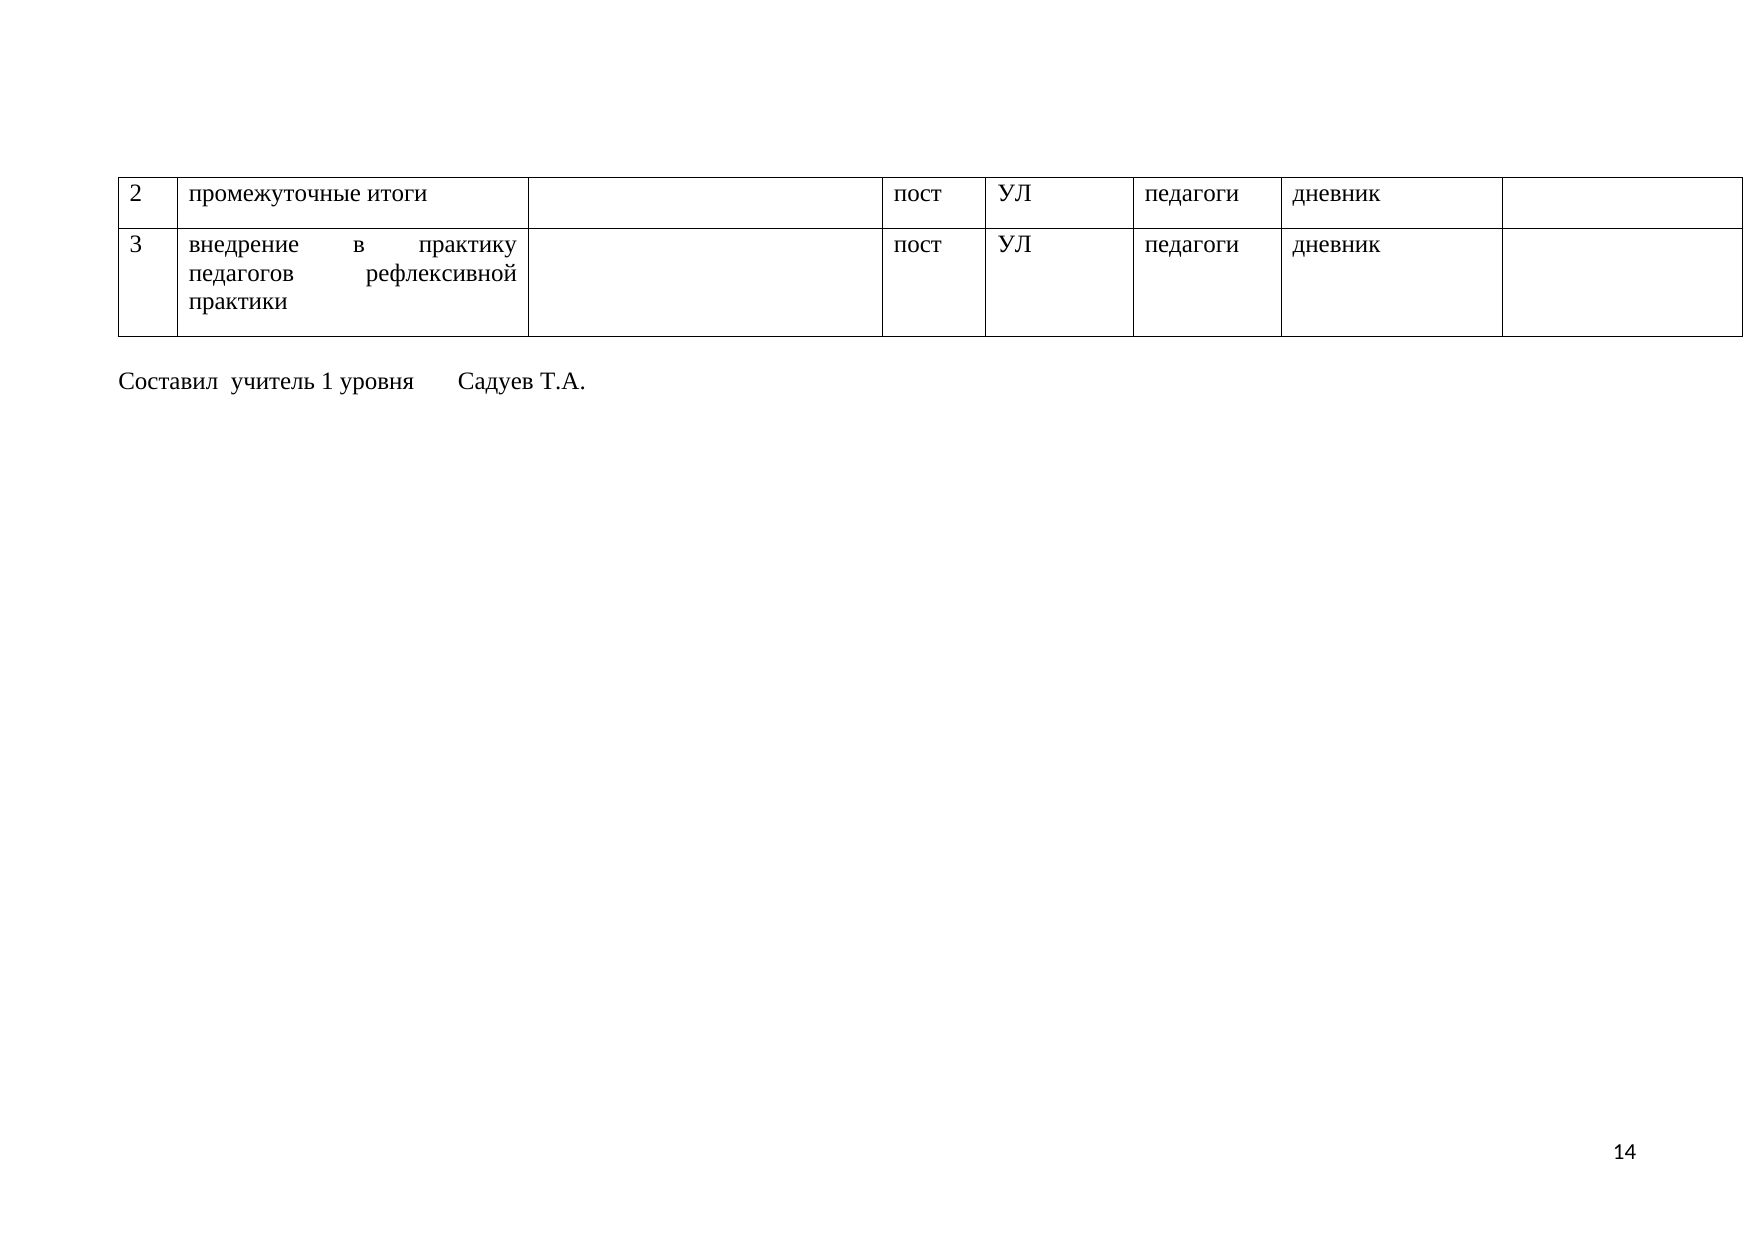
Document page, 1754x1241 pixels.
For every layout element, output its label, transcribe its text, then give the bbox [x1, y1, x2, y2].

text Составил учитель 1 уровня Садуев Т.А. [118, 366, 1636, 394]
table_cell [529, 178, 882, 228]
table_cell промежуточные итоги [178, 178, 528, 228]
table_cell [1503, 178, 1742, 228]
table_cell [529, 229, 882, 336]
table_cell 3 [119, 229, 177, 336]
table_cell УЛ [986, 178, 1133, 228]
table_cell педагоги [1134, 178, 1281, 228]
table_cell педагоги [1134, 229, 1281, 336]
table_cell дневник [1282, 229, 1502, 336]
table_cell пост [883, 229, 985, 336]
table_cell 2 [119, 178, 177, 228]
table_cell внедрение в практику педагогов рефлексивной практики [178, 229, 528, 336]
table_cell [1503, 229, 1742, 336]
table_cell УЛ [986, 229, 1133, 336]
table_cell пост [883, 178, 985, 228]
table_cell дневник [1282, 178, 1502, 228]
